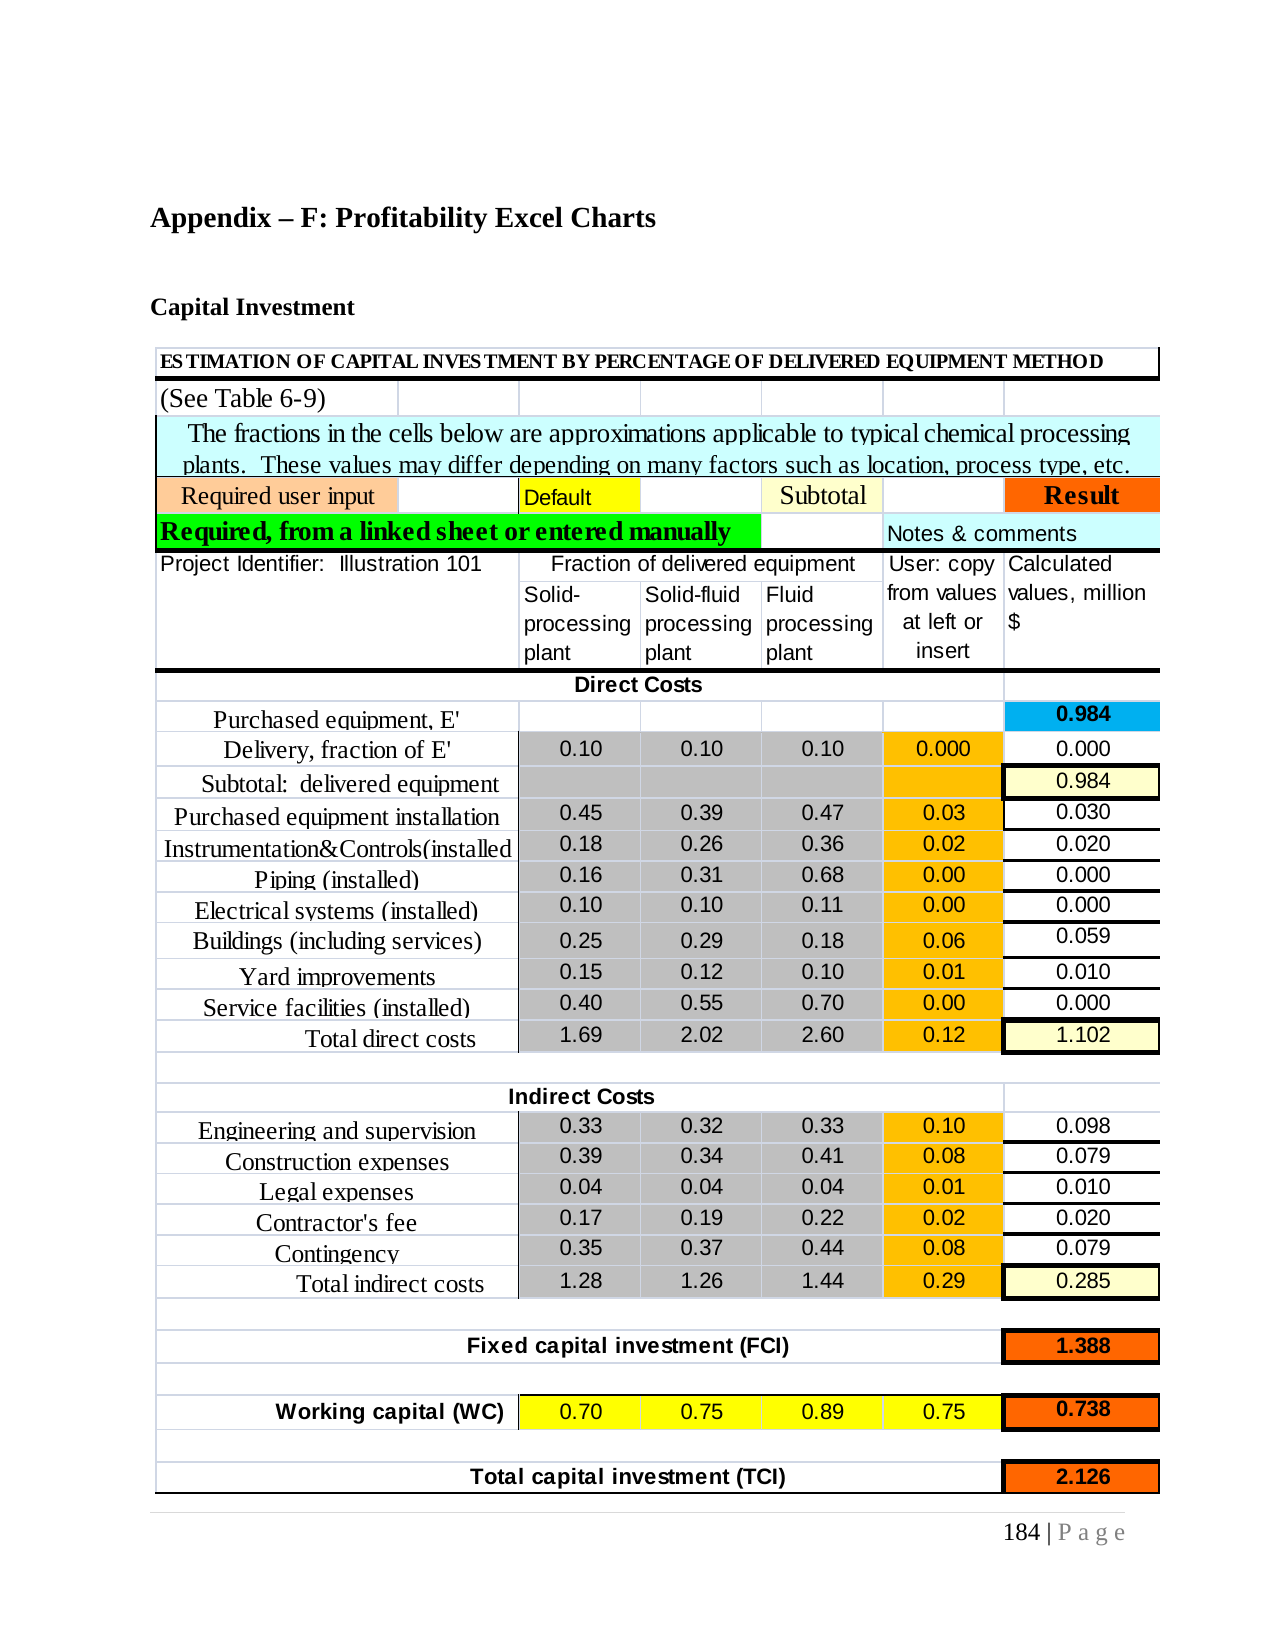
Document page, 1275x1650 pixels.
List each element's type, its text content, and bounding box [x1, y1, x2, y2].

subtitle Appendix – F: Profitability Excel Charts [150, 200, 1125, 233]
text Capital Investment [150, 292, 1125, 321]
